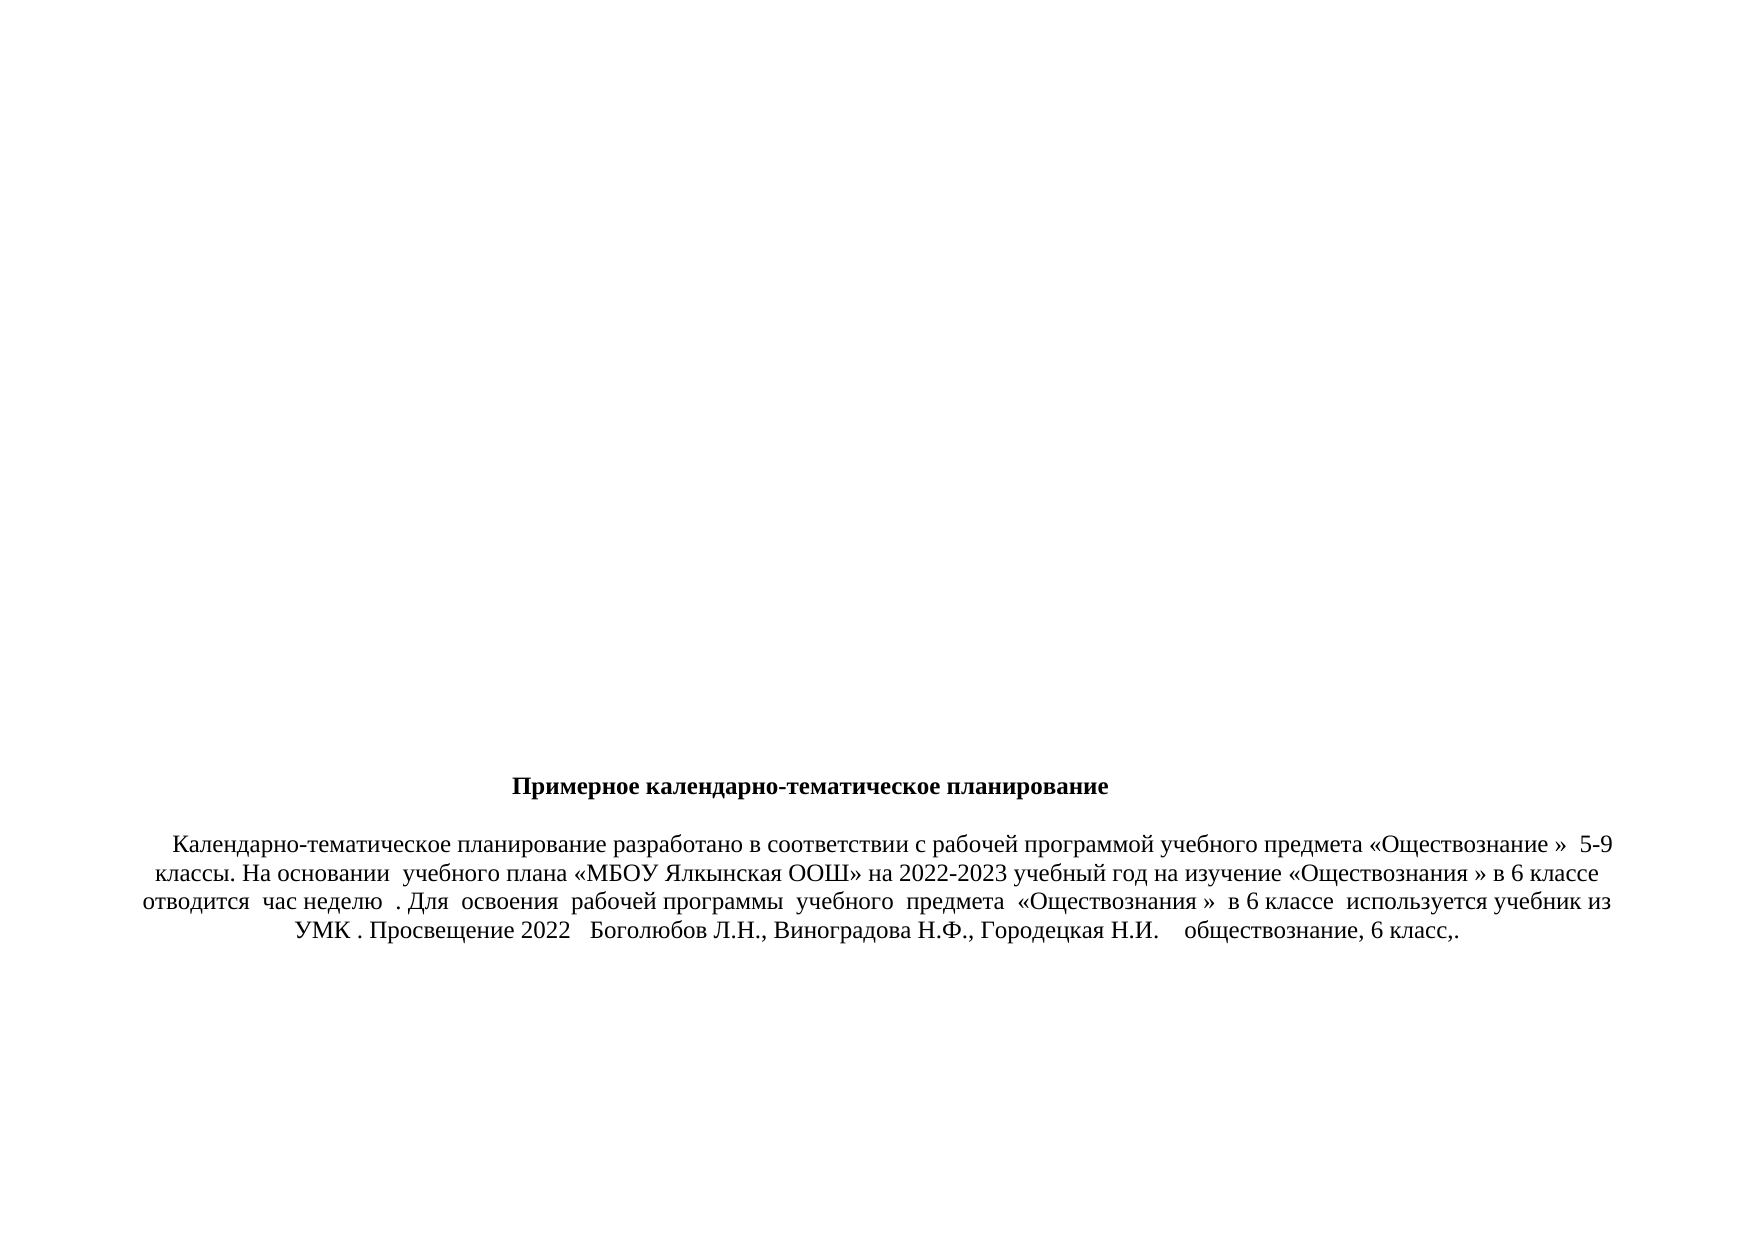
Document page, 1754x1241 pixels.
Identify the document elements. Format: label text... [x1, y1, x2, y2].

text Календарно-тематическое планирование разработано в соответствии с рабочей программой учебного предмета «Оществознание » 5-9 классы. На основании учебного плана «МБОУ Ялкынская ООШ» на 2022-2023 учебный год на изучение «Оществознания » в 6 классе отводится час неделю . Для освоения рабочей программы учебного предмета «Оществознания » в 6 классе используется учебник из УМК . Просвещение 2022 Боголюбов Л.Н., Виноградова Н.Ф., Городецкая Н.И. обществознание, 6 класс,. [118, 829, 1636, 944]
text Примерное календарно-тематическое планирование [118, 771, 1636, 800]
